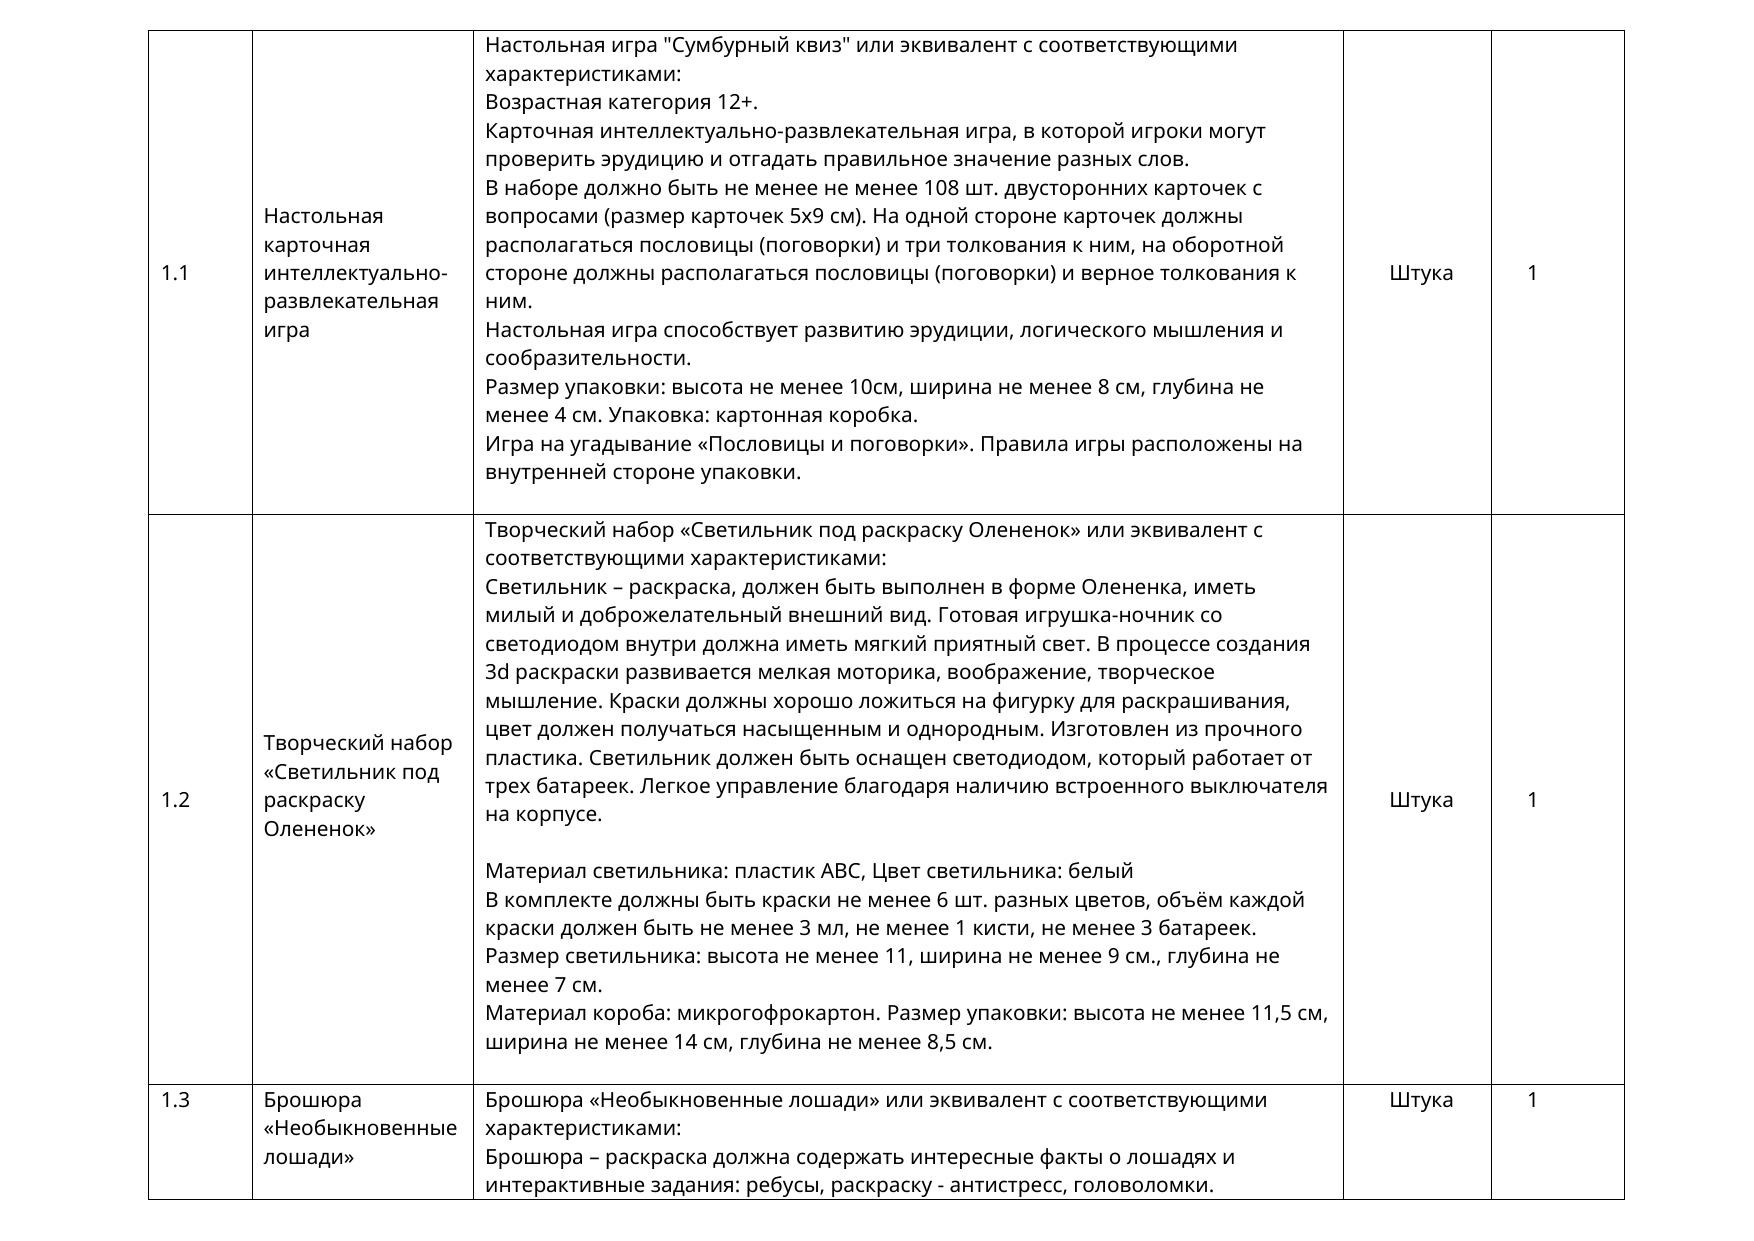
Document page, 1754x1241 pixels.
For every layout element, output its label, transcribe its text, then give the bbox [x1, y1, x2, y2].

table_cell 1.1 [149, 31, 252, 514]
table_cell Штука [1344, 515, 1491, 1084]
table_cell Настольная карточная интеллектуально-развлекательная игра [253, 31, 473, 514]
table_cell 1.2 [149, 515, 252, 1084]
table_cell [253, 1085, 473, 1199]
table_cell 1 [1492, 1085, 1624, 1199]
table_cell 1 [1492, 515, 1624, 1084]
table_cell Настольная игра "Сумбурный квиз" или эквивалент с соответствующими характеристиками: Возрастная категория 12+. Карточная интеллектуально-развлекательная игра, в которой игроки могут проверить эрудицию и отгадать правильное значение разных слов. В наборе должно быть не менее не менее 108 шт. двусторонних карточек с вопросами (размер карточек 5х9 см). На одной стороне карточек должны располагаться пословицы (поговорки) и три толкования к ним, на оборотной стороне должны располагаться пословицы (поговорки) и верное толкования к ним. Настольная игра способствует развитию эрудиции, логического мышления и сообразительности. Размер упаковки: высота не менее 10см, ширина не менее 8 см, глубина не менее 4 см. Упаковка: картонная коробка. Игра на угадывание «Пословицы и поговорки». Правила игры расположены на внутренней стороне упаковки. [474, 31, 1343, 514]
table_cell 1 [1492, 31, 1624, 514]
table_cell Творческий набор «Светильник под раскраску Олененок» или эквивалент с соответствующими характеристиками: Светильник – раскраска, должен быть выполнен в форме Олененка, иметь милый и доброжелательный внешний вид. Готовая игрушка-ночник со светодиодом внутри должна иметь мягкий приятный свет. В процессе создания 3d раскраски развивается мелкая моторика, воображение, творческое мышление. Краски должны хорошо ложиться на фигурку для раскрашивания, цвет должен получаться насыщенным и однородным. Изготовлен из прочного пластика. Светильник должен быть оснащен светодиодом, который работает от трех батареек. Легкое управление благодаря наличию встроенного выключателя на корпусе. Материал светильника: пластик АВС, Цвет светильника: белый В комплекте должны быть краски не менее 6 шт. разных цветов, объём каждой краски должен быть не менее 3 мл, не менее 1 кисти, не менее 3 батареек. Размер светильника: высота не менее 11, ширина не менее 9 см., глубина не менее 7 см. Материал короба: микрогофрокартон. Размер упаковки: высота не менее 11,5 см, ширина не менее 14 см, глубина не менее 8,5 см. [474, 515, 1343, 1084]
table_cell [474, 1085, 1343, 1199]
table_cell Творческий набор «Светильник под раскраску Олененок» [253, 515, 473, 1084]
table_cell Штука [1344, 31, 1491, 514]
table_cell Штука [1344, 1085, 1491, 1199]
table_cell 1.3 [149, 1085, 252, 1199]
